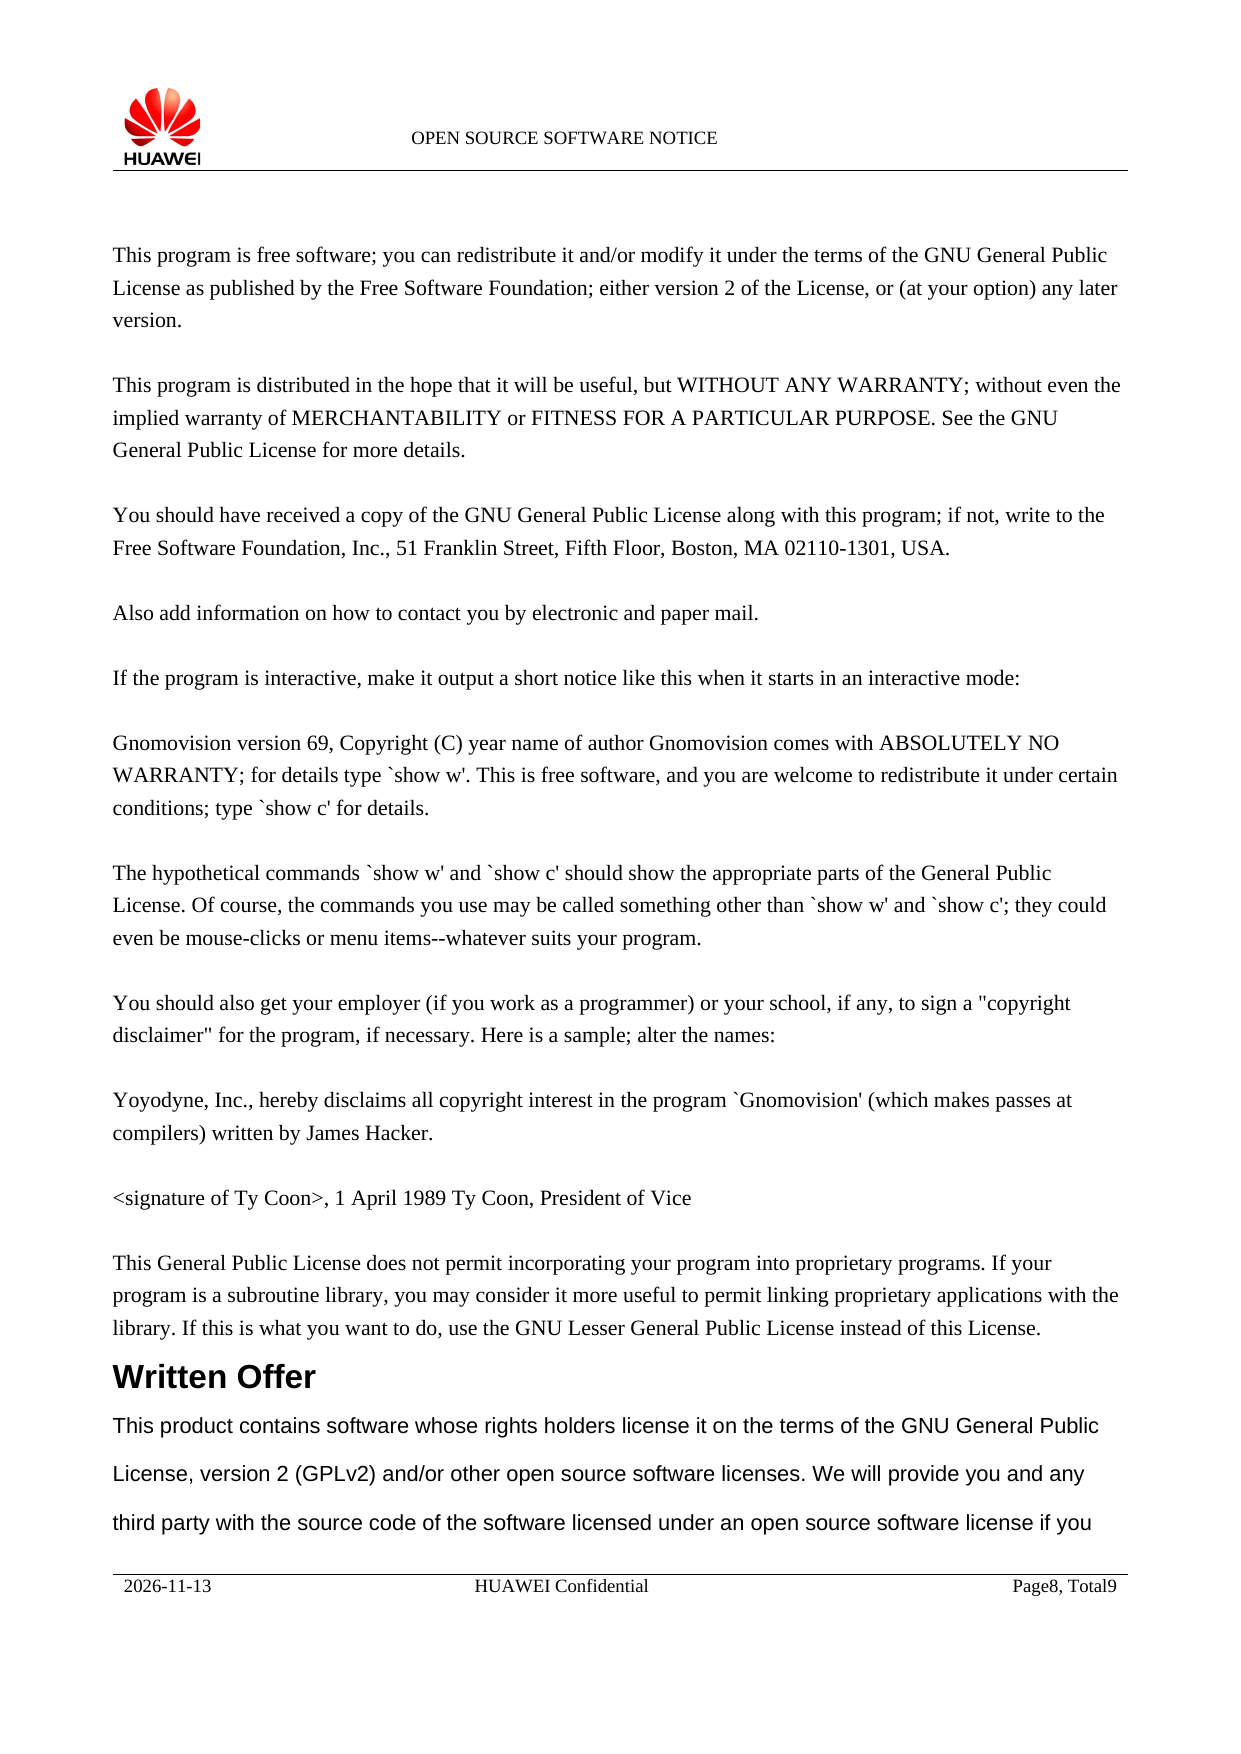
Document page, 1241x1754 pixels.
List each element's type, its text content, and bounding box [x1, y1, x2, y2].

picture [124, 88, 201, 165]
text Written Offer [112, 1344, 1128, 1409]
